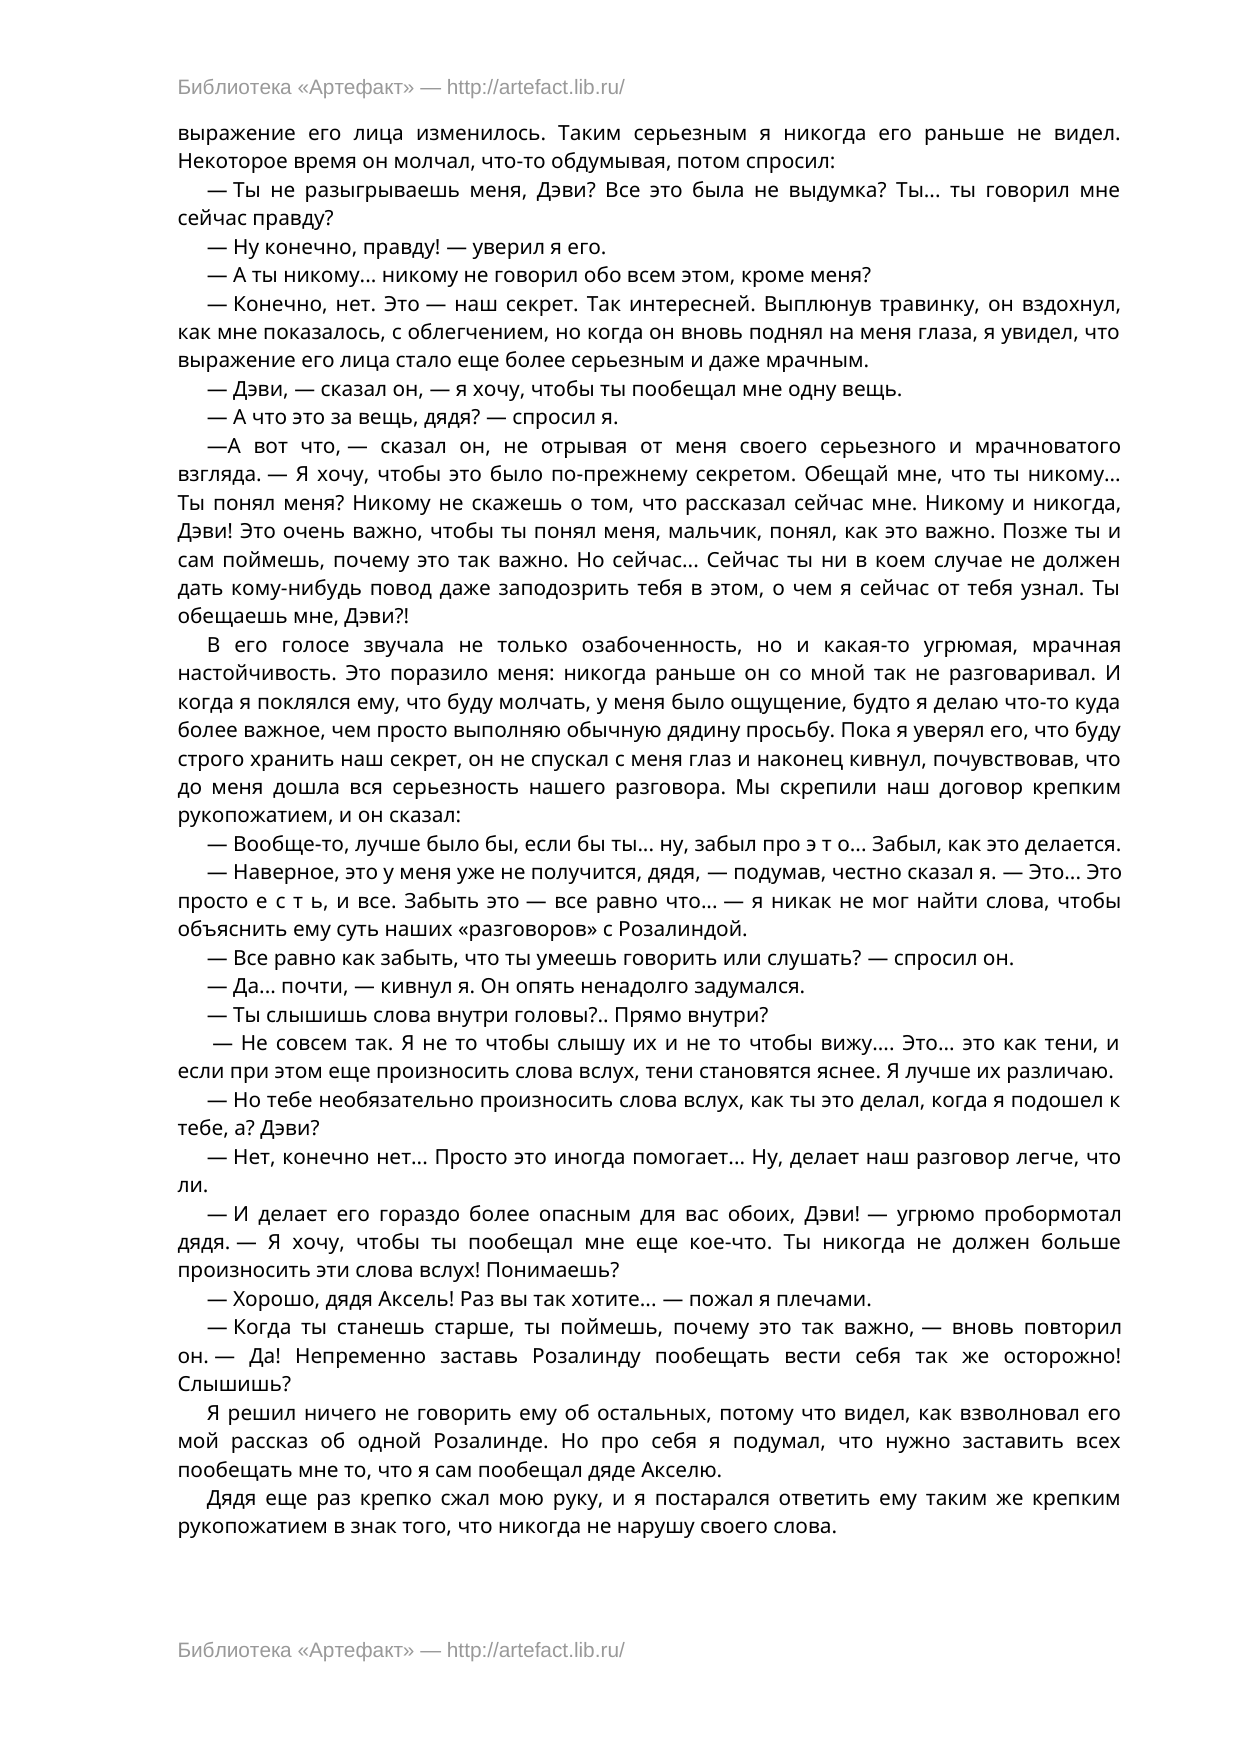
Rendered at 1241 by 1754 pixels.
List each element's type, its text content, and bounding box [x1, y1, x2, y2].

text — Конечно, нет. Это — наш секрет. Так интересней. Выплюнув травинку, он вздохнул, как мне показалось, с облегчением, но когда он вновь поднял на меня глаза, я увидел, что выражение его лица стало еще более серьезным и даже мрачным. [177, 289, 1122, 374]
text — Нет, конечно нет... Просто это иногда помогает... Ну, делает наш разговор легче, что ли. [177, 1142, 1122, 1199]
text — Когда ты станешь старше, ты поймешь, почему это так важно, — вновь повторил он. — Да! Непременно заставь Розалинду пообещать вести себя так же осторожно! Слышишь? [177, 1312, 1122, 1398]
text — Наверное, это у меня уже не получится, дядя, — подумав, честно сказал я. — Это... Это просто е с т ь, и все. Забыть это — все равно что... — я никак не мог найти слова, чтобы объяснить ему суть наших «разговоров» с Розалиндой. [177, 857, 1122, 943]
text — Дэви, — сказал он, — я хочу, чтобы ты пообещал мне одну вещь. [177, 374, 1122, 402]
text — Ну конечно, правду! — уверил я его. [177, 232, 1122, 260]
text — Ты не разыгрываешь меня, Дэви? Все это была не выдумка? Ты... ты говорил мне сейчас правду? [177, 175, 1122, 232]
text — Не совсем так. Я не то чтобы слышу их и не то чтобы вижу.... Это... это как тени, и если при этом еще произносить слова вслух, тени становятся яснее. Я лучше их различаю. [177, 1028, 1122, 1085]
text — Но тебе необязательно произносить слова вслух, как ты это делал, когда я подошел к тебе, а? Дэви? [177, 1085, 1122, 1142]
text — Да... почти, — кивнул я. Он опять ненадолго задумался. [177, 971, 1122, 1000]
text — Ты слышишь слова внутри головы?.. Прямо внутри? [177, 1000, 1122, 1028]
text — Вообще-то, лучше было бы, если бы ты... ну, забыл про э т о... Забыл, как это делается. [177, 829, 1122, 857]
text Я решил ничего не говорить ему об остальных, потому что видел, как взволновал его мой рассказ об одной Розалинде. Но про себя я подумал, что нужно заставить всех пообещать мне то, что я сам пообещал дяде Акселю. [177, 1398, 1122, 1483]
text — А ты никому... никому не говорил обо всем этом, кроме меня? [177, 260, 1122, 289]
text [177, 118, 1122, 175]
text — И делает его гораздо более опасным для вас обоих, Дэви! — угрюмо пробормотал дядя. — Я хочу, чтобы ты пообещал мне еще кое-что. Ты никогда не должен больше произносить эти слова вслух! Понимаешь? [177, 1199, 1122, 1284]
text — А что это за вещь, дядя? — спросил я. [177, 402, 1122, 431]
text — Хорошо, дядя Аксель! Раз вы так хотите... — пожал я плечами. [177, 1284, 1122, 1312]
text В его голосе звучала не только озабоченность, но и какая-то угрюмая, мрачная настойчивость. Это поразило меня: никогда раньше он со мной так не разговаривал. И когда я поклялся ему, что буду молчать, у меня было ощущение, будто я делаю что-то куда более важное, чем просто выполняю обычную дядину просьбу. Пока я уверял его, что буду строго хранить наш секрет, он не спускал с меня глаз и наконец кивнул, почувствовав, что до меня дошла вся серьезность нашего разговора. Мы скрепили наш договор крепким рукопожатием, и он сказал: [177, 630, 1122, 829]
text —А вот что, — сказал он, не отрывая от меня своего серьезного и мрачноватого взгляда. — Я хочу, чтобы это было по-прежнему секретом. Обещай мне, что ты никому... Ты понял меня? Никому не скажешь о том, что рассказал сейчас мне. Никому и никогда, Дэви! Это очень важно, чтобы ты понял меня, мальчик, понял, как это важно. Позже ты и сам поймешь, почему это так важно. Но сейчас... Сейчас ты ни в коем случае не должен дать кому-нибудь повод даже заподозрить тебя в этом, о чем я сейчас от тебя узнал. Ты обещаешь мне, Дэви?! [177, 431, 1122, 630]
text Дядя еще раз крепко сжал мою руку, и я постарался ответить ему таким же крепким рукопожатием в знак того, что никогда не нарушу своего слова. [177, 1483, 1122, 1540]
text — Все равно как забыть, что ты умеешь говорить или слушать? — спросил он. [177, 943, 1122, 971]
